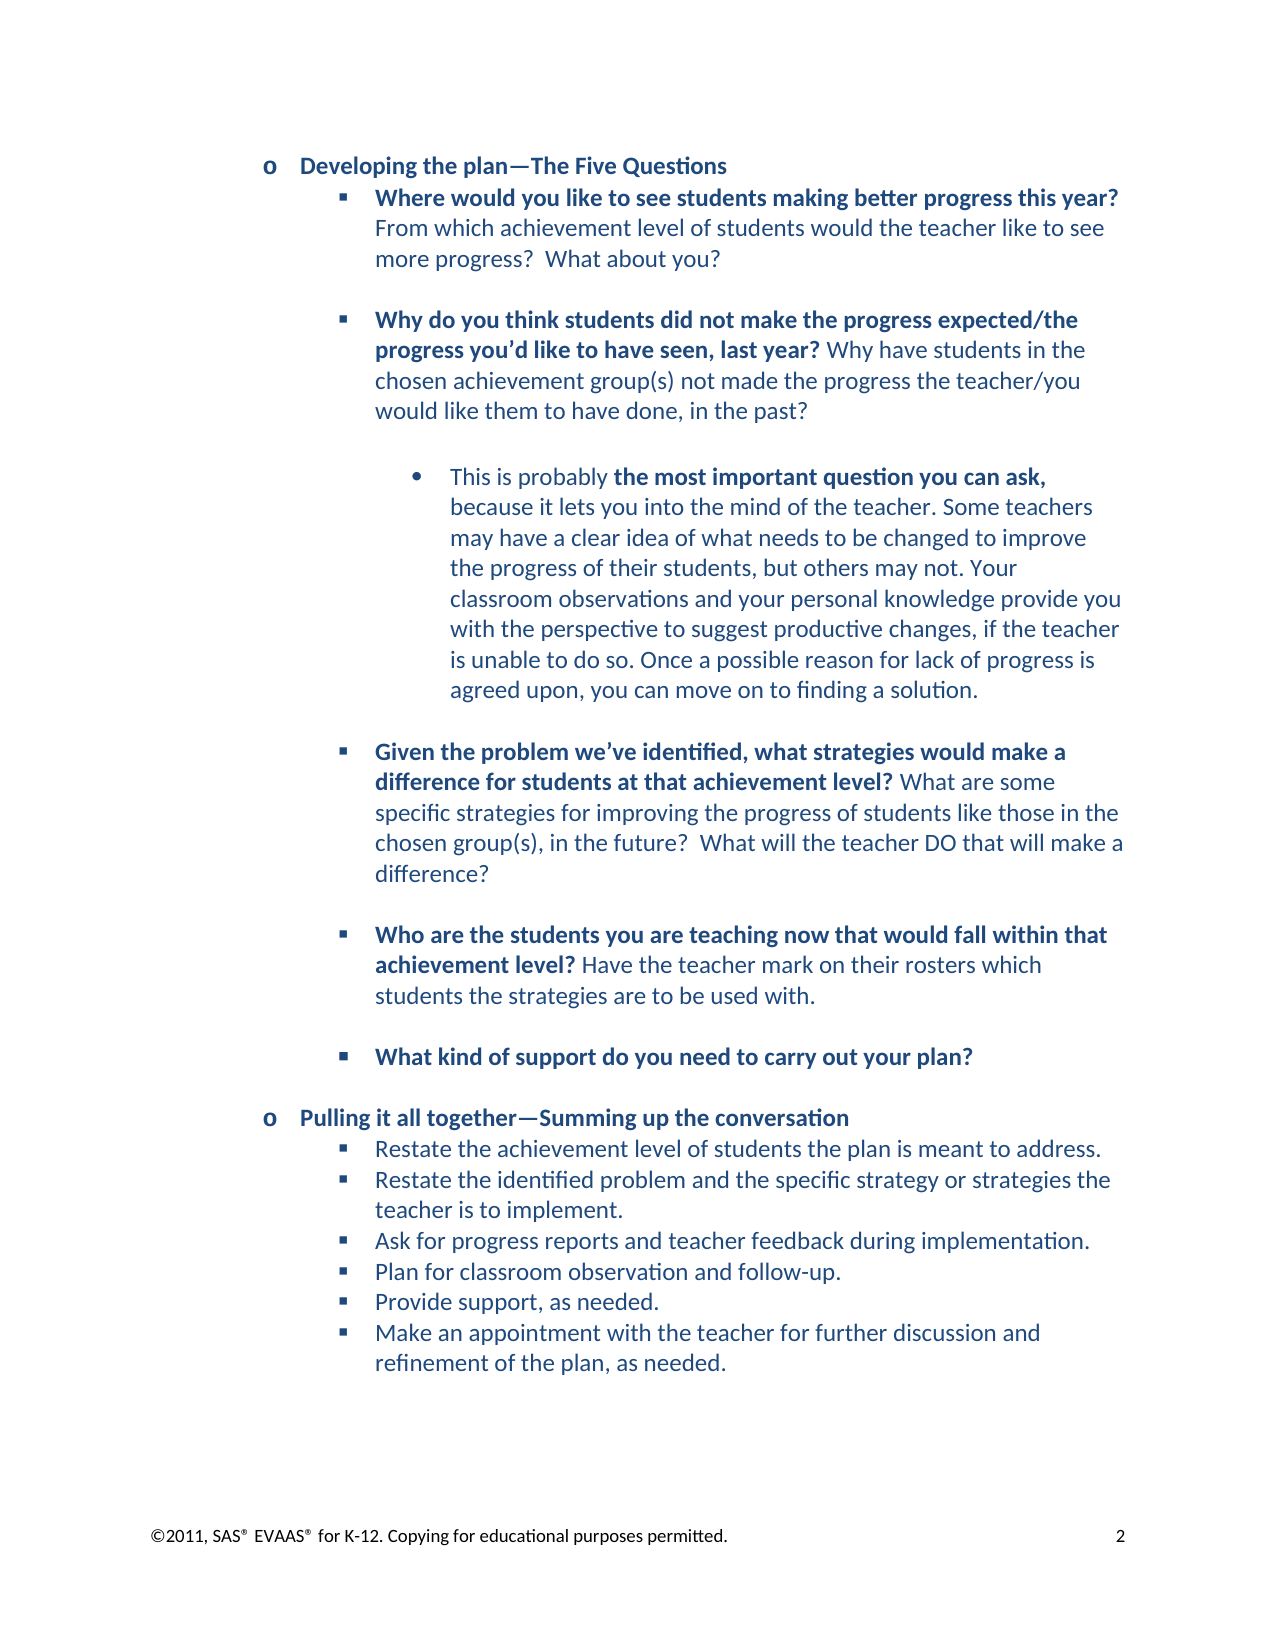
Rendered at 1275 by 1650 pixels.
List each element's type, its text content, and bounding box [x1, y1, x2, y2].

list Restate the identified problem and the specific strategy or strategies the teacher is to implement. [337, 1164, 1125, 1225]
list Ask for progress reports and teacher feedback during implementation. [337, 1225, 1125, 1256]
list Where would you like to see students making better progress this year? From which achievement level of students would the teacher like to see more progress? What about you? [337, 182, 1125, 273]
list What kind of support do you need to carry out your plan? [337, 1041, 1125, 1071]
list Developing the plan—The Five Questions [262, 150, 1125, 182]
list Who are the students you are teaching now that would fall within that achievement level? Have the teacher mark on their rosters which students the strategies are to be used with. [337, 919, 1125, 1010]
list Make an appointment with the teacher for further discussion and refinement of the plan, as needed. [337, 1317, 1125, 1378]
list Provide support, as needed. [337, 1286, 1125, 1317]
list Pulling it all together—Summing up the conversation [262, 1102, 1125, 1134]
list Given the problem we’ve identified, what strategies would make a difference for students at that achievement level? What are some specific strategies for improving the progress of students like those in the chosen group(s), in the future? What will the teacher DO that will make a difference? [337, 736, 1125, 888]
list Restate the achievement level of students the plan is meant to address. [337, 1134, 1125, 1164]
list This is probably the most important question you can ask, because it lets you into the mind of the teacher. Some teachers may have a clear idea of what needs to be changed to improve the progress of their students, but others may not. Your classroom observations and your personal knowledge provide you with the perspective to suggest productive changes, if the teacher is unable to do so. Once a possible reason for lack of progress is agreed upon, you can move on to finding a solution. [412, 461, 1125, 705]
list Why do you think students did not make the progress expected/the progress you’d like to have seen, last year? Why have students in the chosen achievement group(s) not made the progress the teacher/you would like them to have done, in the past? [337, 304, 1125, 426]
list Plan for classroom observation and follow-up. [337, 1256, 1125, 1286]
